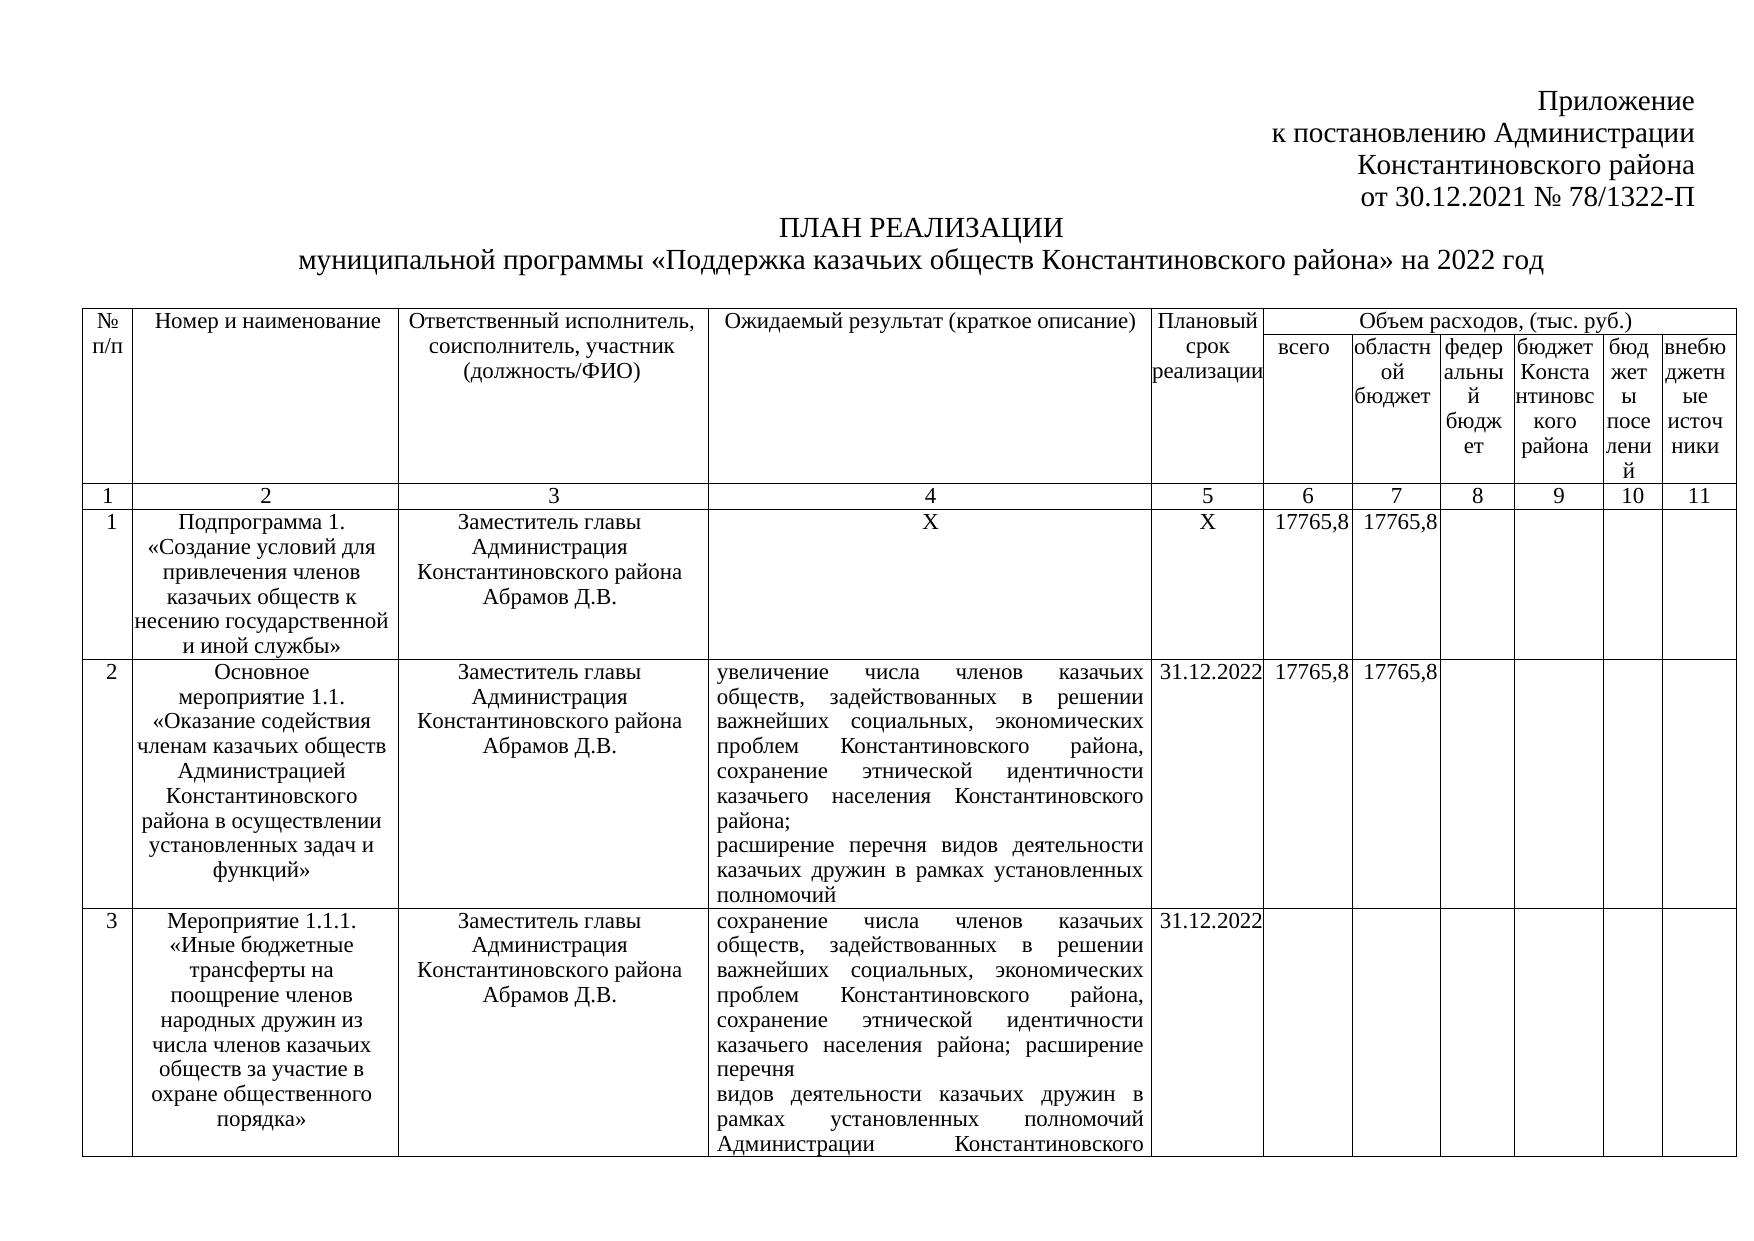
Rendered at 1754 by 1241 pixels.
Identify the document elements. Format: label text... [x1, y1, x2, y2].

table_cell 17765,8 [1353, 510, 1440, 659]
table_cell 2 [133, 484, 398, 509]
table_cell Подпрограмма 1. «Создание условий для привлечения членов казачьих обществ к несению государственной и иной службы» [133, 510, 398, 659]
table_cell [1604, 909, 1662, 1156]
table_cell внебюджетные источники [1663, 335, 1736, 483]
table_cell Заместитель главы Администрация Константиновского района Абрамов Д.В. [399, 660, 708, 907]
table_cell 2 [83, 660, 132, 907]
table_cell 6 [1264, 484, 1352, 509]
table_cell федеральный бюджет [1441, 335, 1514, 483]
table_cell [1604, 510, 1662, 659]
table_cell [1441, 909, 1514, 1156]
table_header Объем расходов, (тыс. руб.) [1264, 309, 1736, 333]
table_cell 5 [1152, 484, 1263, 509]
table_cell 1 [83, 510, 132, 659]
table_cell Заместитель главы Администрация Константиновского района Абрамов Д.В. [399, 909, 708, 1156]
table_cell 17765,8 [1264, 510, 1352, 659]
table_cell увеличение числа членов казачьих обществ, задействованных в решении важнейших социальных, экономических проблем Константиновского района, сохранение этнической идентичности казачьего населения Константиновского района; расширение перечня видов деятельности казачьих дружин в рамках установленных полномочий [709, 660, 1151, 907]
table_cell 17765,8 [1353, 660, 1440, 907]
table_cell [1604, 660, 1662, 907]
text Константиновского района [148, 149, 1695, 181]
table_cell [1663, 660, 1736, 907]
table_cell 8 [1441, 484, 1514, 509]
table_cell областной бюджет [1353, 335, 1440, 483]
table_cell 7 [1353, 484, 1440, 509]
table_cell [1353, 909, 1440, 1156]
table_cell 4 [709, 484, 1151, 509]
text Приложение [148, 85, 1695, 117]
table_cell [1663, 510, 1736, 659]
text от 30.12.2021 № 78/1322-П [148, 181, 1695, 212]
table_cell 1 [83, 484, 132, 509]
table_cell 3 [399, 484, 708, 509]
text муниципальной программы «Поддержка казачьих обществ Константиновского района» на 2022 год [148, 244, 1695, 276]
table_cell бюджет Константиновского района [1515, 335, 1603, 483]
table_cell всего [1264, 335, 1352, 483]
table_header № п/п [83, 309, 132, 483]
table_cell [1515, 510, 1603, 659]
text к постановлению Администрации [148, 117, 1695, 149]
table_cell [1663, 909, 1736, 1156]
table_cell бюджеты поселений [1604, 335, 1662, 483]
table_cell 31.12.2022 [1152, 909, 1263, 1156]
text ПЛАН РЕАЛИЗАЦИИ [148, 212, 1695, 244]
table_header Плановый срок реализации [1152, 309, 1263, 483]
table_cell 3 [83, 909, 132, 1156]
table_cell Х [1152, 510, 1263, 659]
table_cell 31.12.2022 [1152, 660, 1263, 907]
table_header Ожидаемый результат (краткое описание) [709, 309, 1151, 483]
table_cell Х [709, 510, 1151, 659]
table_cell [1515, 909, 1603, 1156]
table_cell 9 [1515, 484, 1603, 509]
table_header Номер и наименование [133, 309, 398, 483]
table_header Ответственный исполнитель, соисполнитель, участник (должность/ФИО) [399, 309, 708, 483]
table_cell [1515, 660, 1603, 907]
table_cell Заместитель главы Администрация Константиновского района Абрамов Д.В. [399, 510, 708, 659]
table_cell [1441, 510, 1514, 659]
table_cell 11 [1663, 484, 1736, 509]
table_cell [1264, 909, 1352, 1156]
table_cell 10 [1604, 484, 1662, 509]
table_cell 17765,8 [1264, 660, 1352, 907]
table_cell [1441, 660, 1514, 907]
table_cell Основное мероприятие 1.1. «Оказание содействия членам казачьих обществ Администрацией Константиновского района в осуществлении установленных задач и функций» [133, 660, 398, 907]
